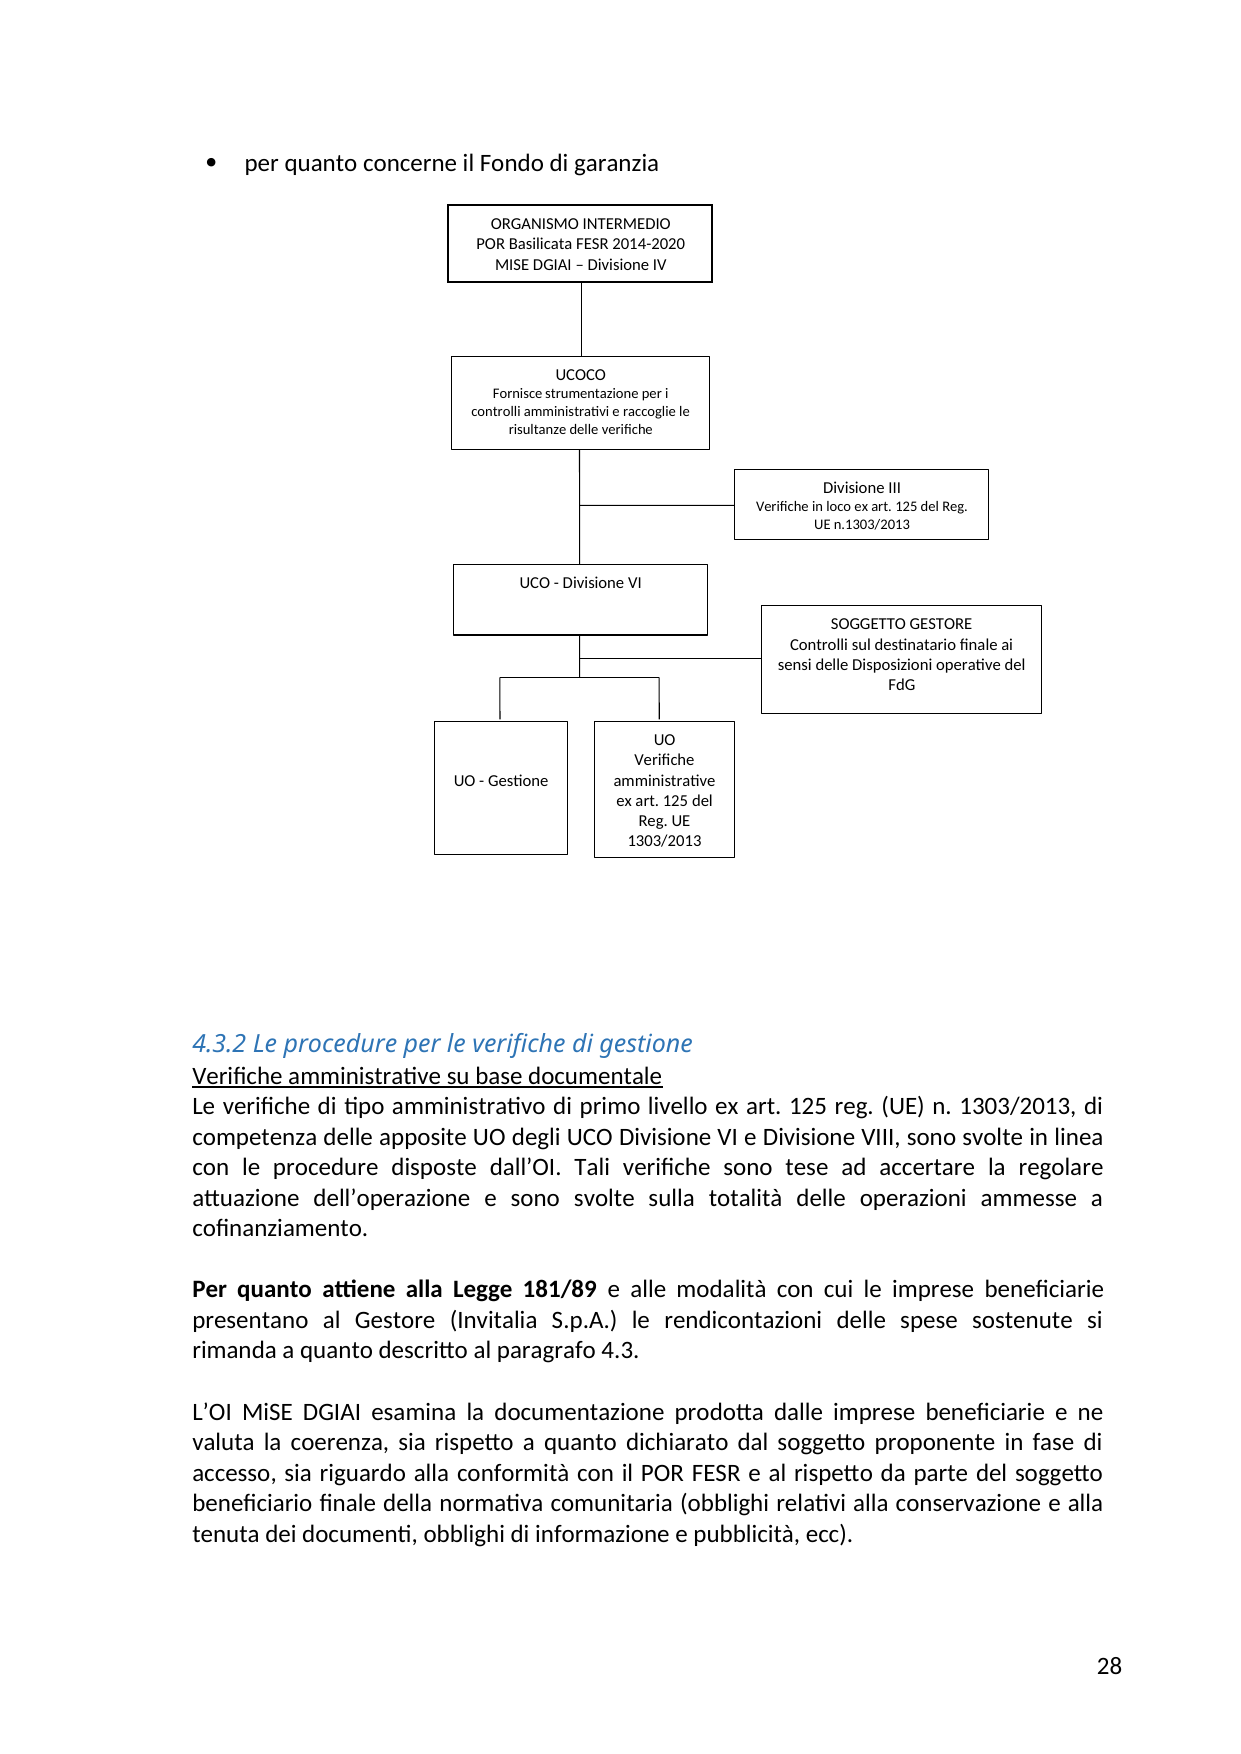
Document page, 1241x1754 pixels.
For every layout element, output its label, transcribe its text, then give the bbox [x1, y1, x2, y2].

list per quanto concerne il Fondo di garanzia [207, 148, 1122, 178]
text Le verifiche di tipo amministrativo di primo livello ex art. 125 reg. (UE) n. 1303/2013, di competenza delle apposite UO degli UCO Divisione VI e Divisione VIII, sono svolte in linea con le procedure disposte dall’OI. Tali verifiche sono tese ad accertare la regolare attuazione dell’operazione e sono svolte sulla totalità delle operazioni ammesse a cofinanziamento. [192, 1090, 1104, 1243]
text L’OI MiSE DGIAI esamina la documentazione prodotta dalle imprese beneficiarie e ne valuta la coerenza, sia rispetto a quanto dichiarato dal soggetto proponente in fase di accesso, sia riguardo alla conformità con il POR FESR e al rispetto da parte del soggetto beneficiario finale della normativa comunitaria (obblighi relativi alla conservazione e alla tenuta dei documenti, obblighi di informazione e pubblicità, ecc). [192, 1396, 1104, 1548]
text Verifiche amministrative su base documentale [192, 1060, 1104, 1090]
text Per quanto attiene alla Legge 181/89 e alle modalità con cui le imprese beneficiarie presentano al Gestore (Invitalia S.p.A.) le rendicontazioni delle spese sostenute si rimanda a quanto descritto al paragrafo 4.3. [192, 1273, 1104, 1365]
subtitle 4.3.2 Le procedure per le verifiche di gestione [192, 1026, 1122, 1060]
